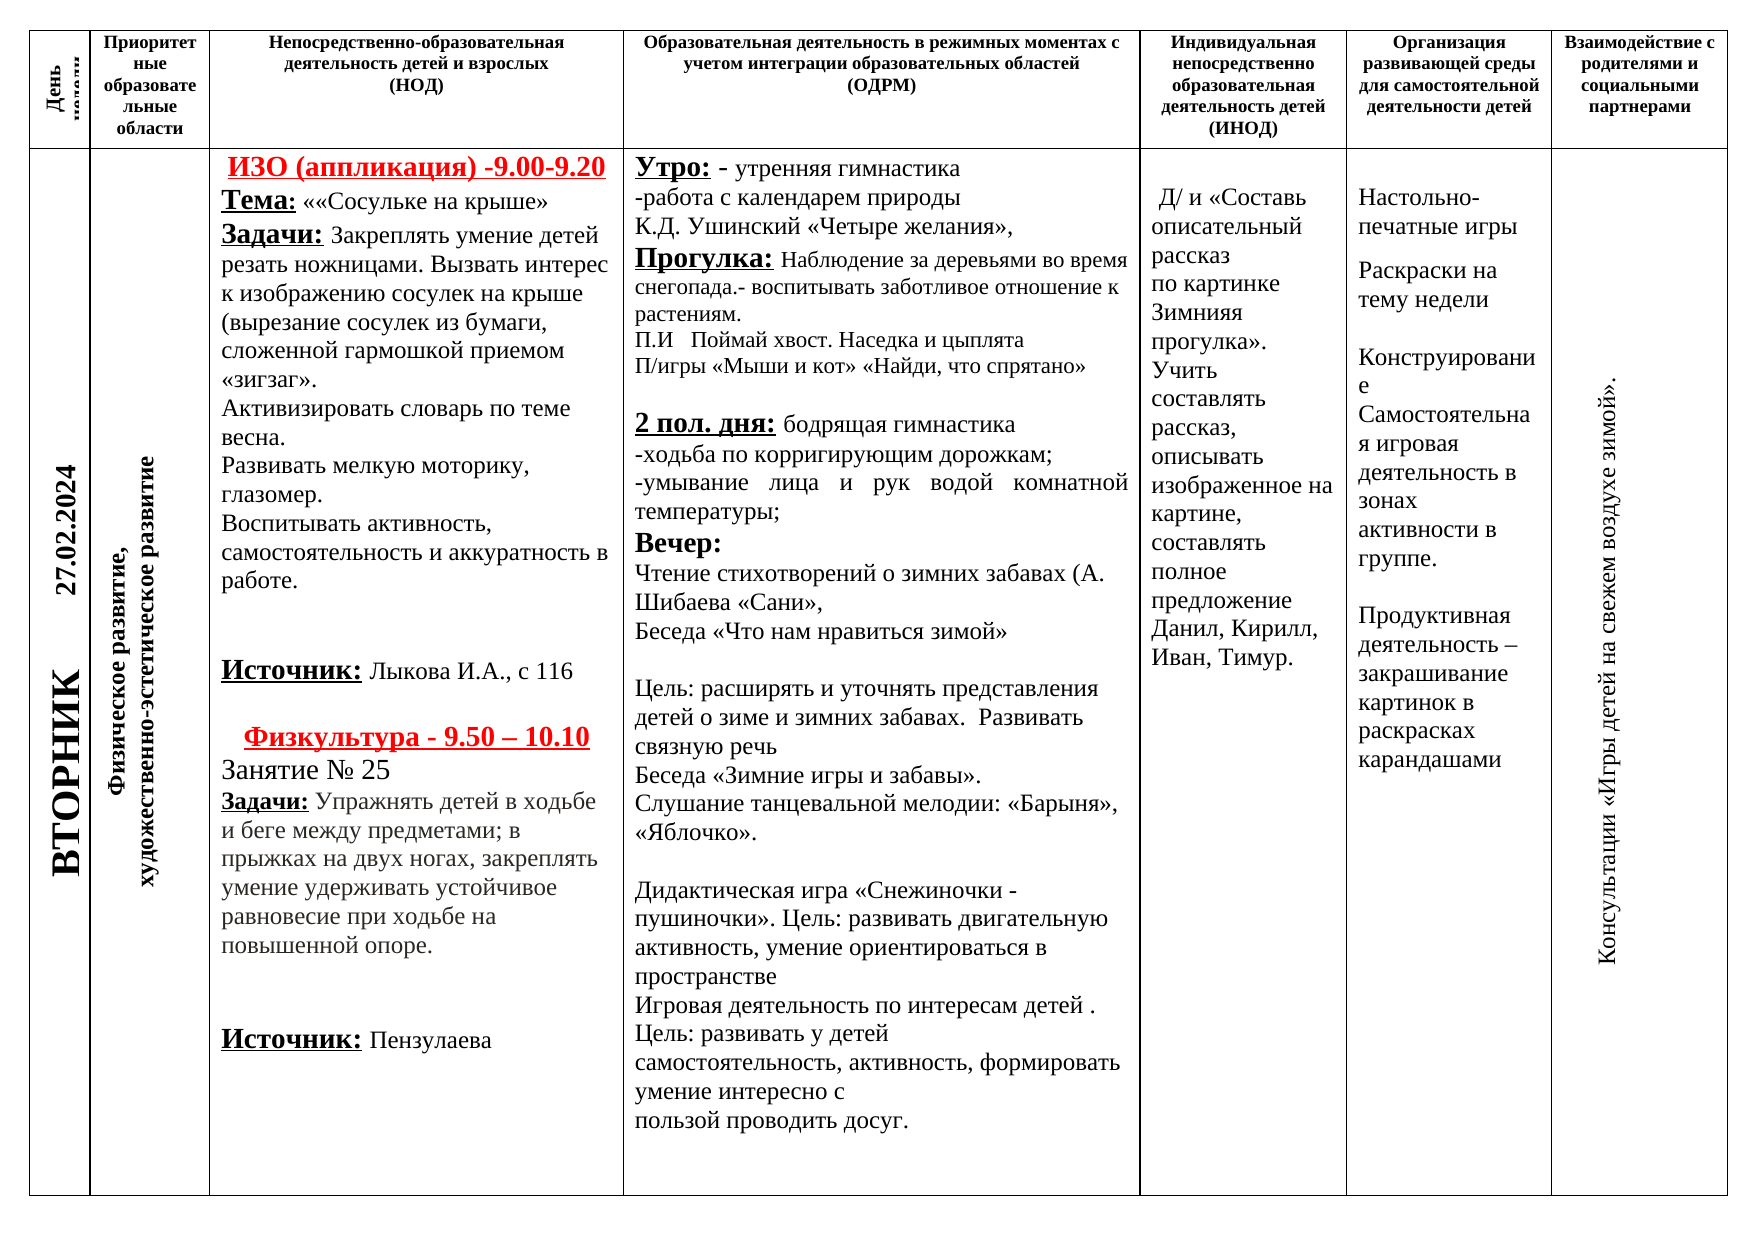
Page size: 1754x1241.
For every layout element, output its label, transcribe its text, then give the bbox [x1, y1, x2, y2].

table_cell День недели [30, 31, 89, 148]
table_cell Настольно-печатные игры Раскраски на тему недели Конструирование Самостоятельная игровая деятельность в зонах активности в группе. Продуктивная деятельность – закрашивание картинок в раскрасках карандашами [1347, 149, 1551, 1195]
table_cell Взаимодействие с родителями и социальными партнерами [1552, 31, 1727, 148]
table_cell Д/ и «Составь описательный рассказ по картинке Зимнияя прогулка». Учить составлять рассказ, описывать изображенное на картине, составлять полное предложение Данил, Кирилл, Иван, Тимур. [1141, 149, 1346, 1195]
table_cell Непосредственно-образовательная деятельность детей и взрослых (НОД) [210, 31, 623, 148]
table_cell ВТОРНИК 27.02.2024 [30, 149, 89, 1195]
table_cell Утро: - утренняя гимнастика -работа с календарем природы К.Д. Ушинский «Четыре желания», Прогулка: Наблюдение за деревьями во время снегопада.- воспитывать заботливое отношение к растениям. П.И Поймай хвост. Наседка и цыплята П/игры «Мыши и кот» «Найди, что спрятано» 2 пол. дня: бодрящая гимнастика -ходьба по корригирующим дорожкам; -умывание лица и рук водой комнатной температуры; Вечер: Чтение стихотворений о зимних забавах (А. Шибаева «Сани», Беседа «Что нам нравиться зимой» Цель: расширять и уточнять представления детей о зиме и зимних забавах. Развивать связную речь Беседа «Зимние игры и забавы». Слушание танцевальной мелодии: «Барыня», «Яблочко». Дидактическая игра «Снежиночки - пушиночки». Цель: развивать двигательную активность, умение ориентироваться в пространстве Игровая деятельность по интересам детей . Цель: развивать у детей самостоятельность, активность, формировать умение интересно с пользой проводить досуг. [624, 149, 1139, 1195]
table_cell Консультации «Игры детей на свежем воздухе зимой». [1552, 149, 1727, 1195]
table_cell Индивидуальная непосредственно образовательная деятельность детей (ИНОД) [1141, 31, 1346, 148]
table_cell ИЗО (аппликация) -9.00-9.20 Тема: ««Сосульке на крыше» Задачи: Закреплять умение детей резать ножницами. Вызвать интерес к изображению сосулек на крыше (вырезание сосулек из бумаги, сложенной гармошкой приемом «зигзаг». Активизировать словарь по теме весна. Развивать мелкую моторику, глазомер. Воспитывать активность, самостоятельность и аккуратность в работе. Источник: Лыкова И.А., с 116 Физкультура - 9.50 – 10.10 Занятие № 25 Задачи: Упражнять детей в ходьбе и беге между предметами; в прыжках на двух ногах, закреплять умение удерживать устойчивое равновесие при ходьбе на повышенной опоре. Источник: Пензулаева [210, 149, 623, 1195]
table_cell Физическое развитие, художественно-эстетическое развитие [91, 149, 209, 1195]
table_cell Организация развивающей среды для самостоятельной деятельности детей [1347, 31, 1551, 148]
table_cell Образовательная деятельность в режимных моментах с учетом интеграции образовательных областей (ОДРМ) [624, 31, 1139, 148]
table_cell Приоритетные образовательные области [91, 31, 209, 148]
